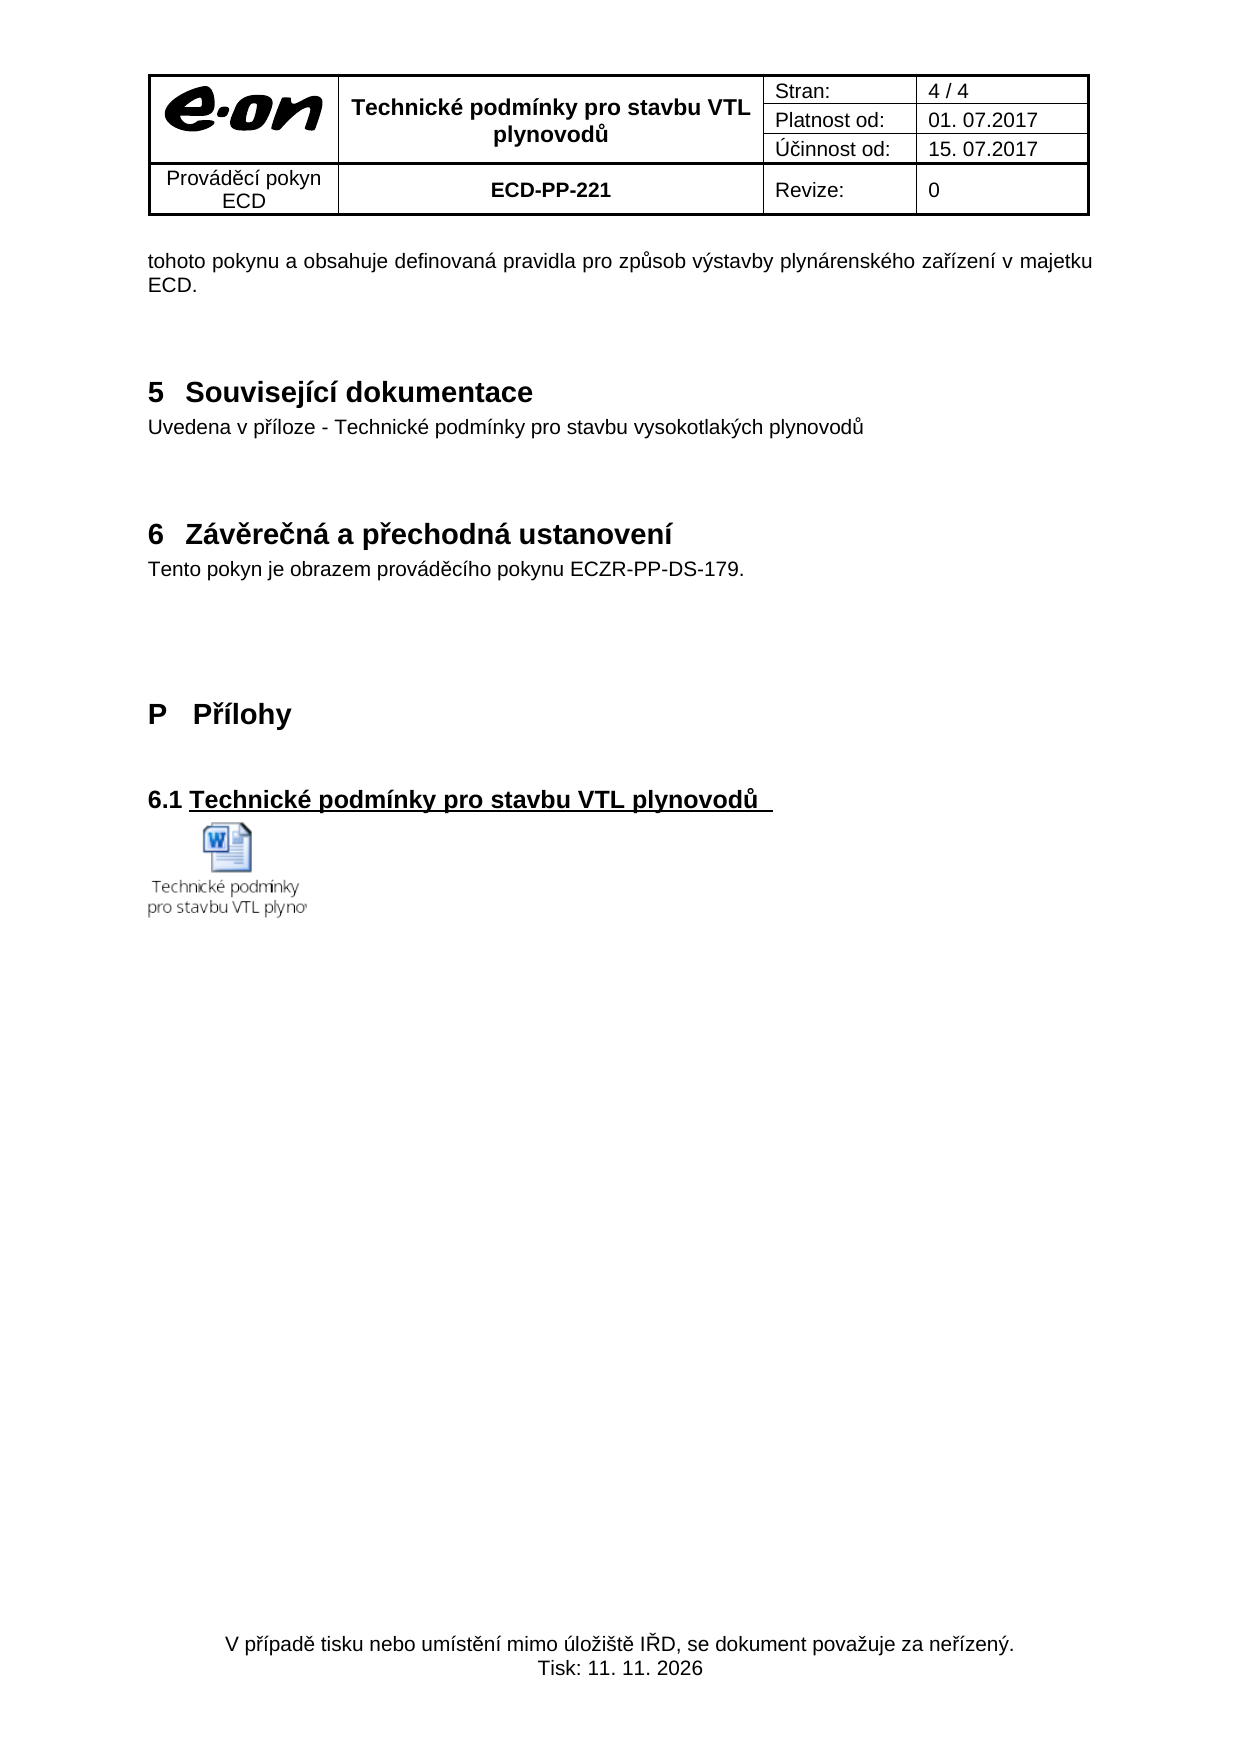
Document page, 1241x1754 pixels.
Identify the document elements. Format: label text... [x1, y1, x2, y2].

text Tento pokyn je obrazem prováděcího pokynu ECZR-PP-DS-179. [148, 557, 1092, 581]
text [148, 249, 1092, 297]
text Uvedena v příloze - Technické podmínky pro stavbu vysokotlakých plynovodů [148, 415, 1092, 439]
text Přílohy [148, 697, 1092, 730]
subtitle Související dokumentace [148, 375, 1092, 409]
subtitle Závěrečná a přechodná ustanovení [148, 517, 1092, 551]
subtitle Technické podmínky pro stavbu VTL plynovodů [148, 785, 1092, 814]
